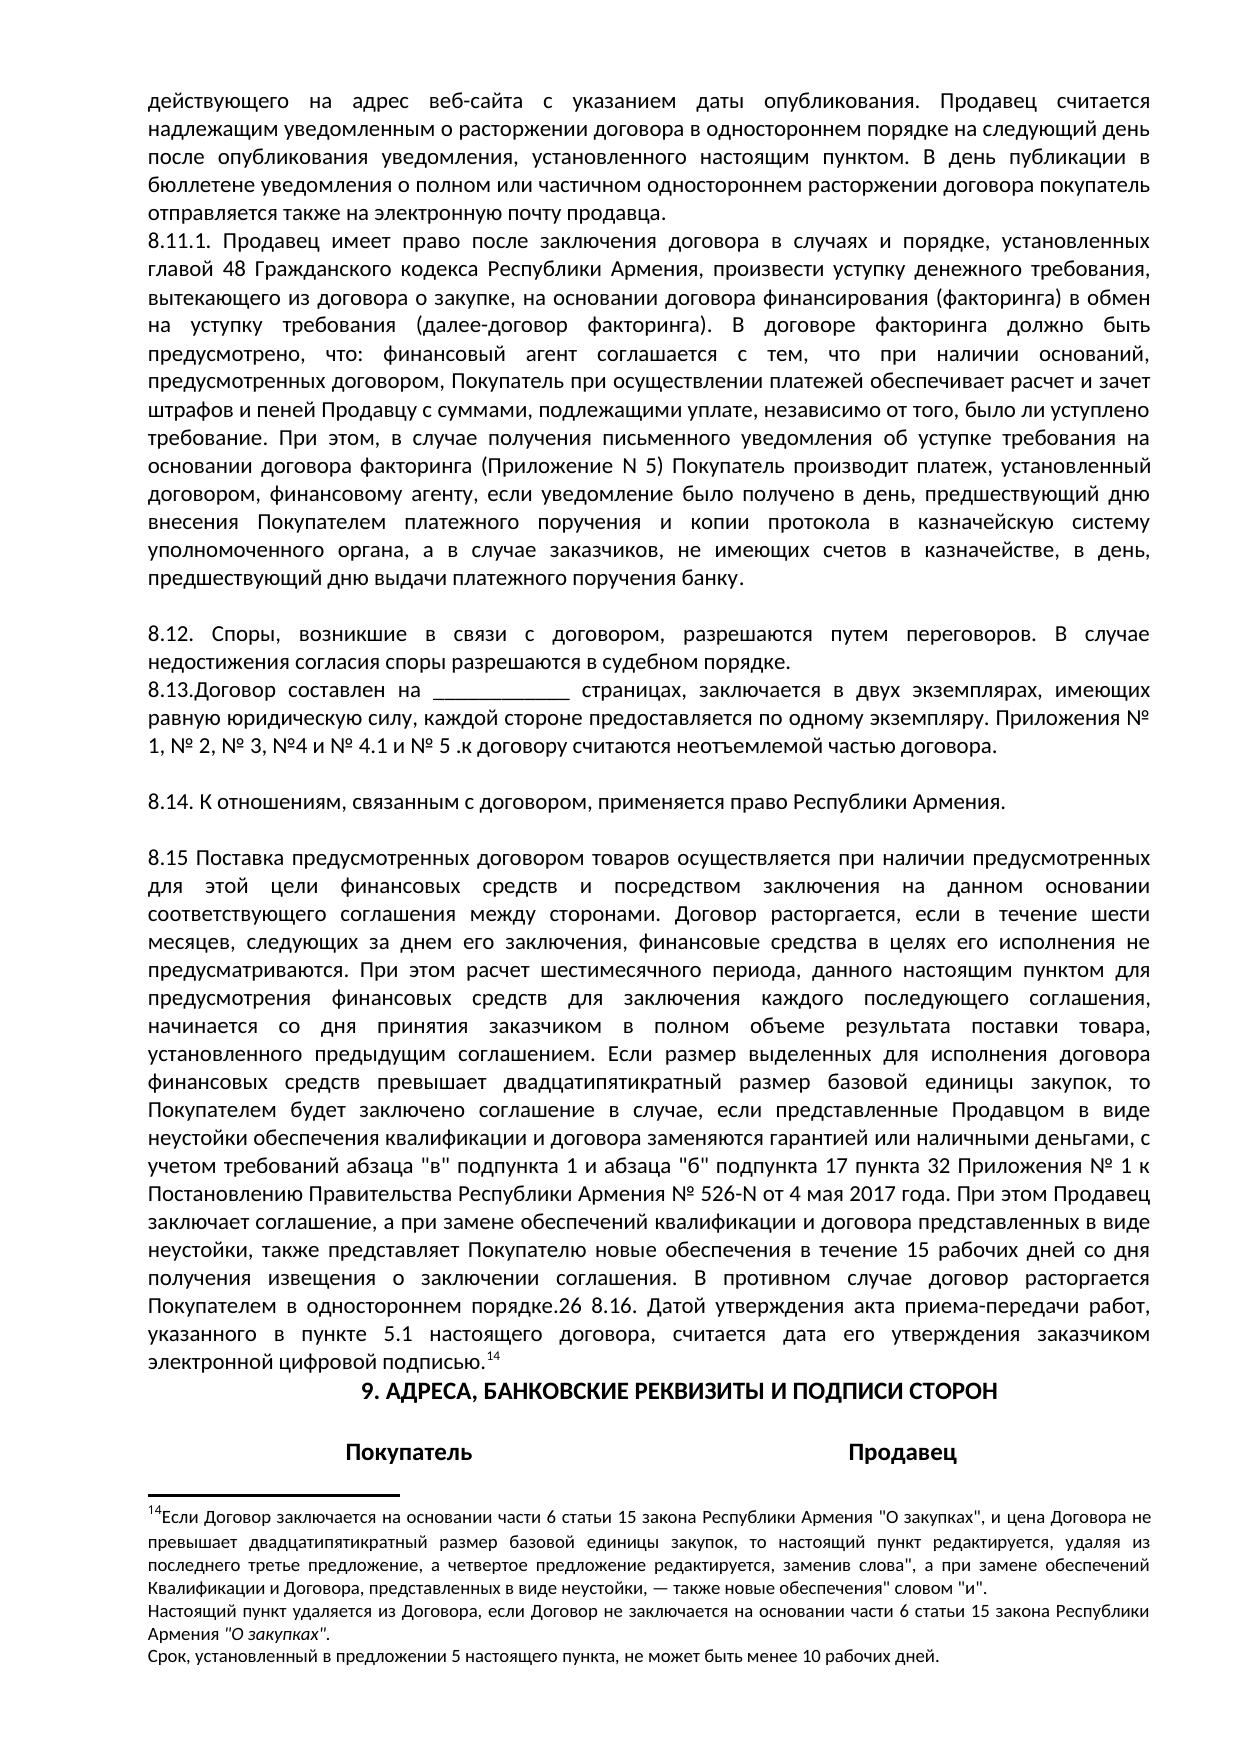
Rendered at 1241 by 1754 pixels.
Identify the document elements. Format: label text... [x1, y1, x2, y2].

text 8.11.1. Продавец имеет право после заключения договора в случаях и порядке, установленных главой 48 Гражданского кодекса Республики Армения, произвести уступку денежного требования, вытекающего из договора о закупке, на основании договора финансирования (факторинга) в обмен на уступку требования (далее-договор факторинга). В договоре факторинга должно быть предусмотрено, что: финансовый агент соглашается с тем, что при наличии оснований, предусмотренных договором, Покупатель при осуществлении платежей обеспечивает расчет и зачет штрафов и пеней Продавцу с суммами, подлежащими уплате, независимо от того, было ли уступлено требование. При этом, в случае получения письменного уведомления об уступке требования на основании договора факторинга (Приложение N 5) Покупатель производит платеж, установленный договором, финансовому агенту, если уведомление было получено в день, предшествующий дню внесения Покупателем платежного поручения и копии протокола в казначейскую систему уполномоченного органа, а в случае заказчиков, не имеющих счетов в казначействе, в день, предшествующий дню выдачи платежного поручения банку. [148, 227, 1152, 591]
text 8.15 Поставка предусмотренных договором товаров осуществляется при наличии предусмотренных для этой цели финансовых средств и посредством заключения на данном основании соответствующего соглашения между сторонами. Договор расторгается, если в течение шести месяцев, следующих за днем его заключения, финансовые средства в целях его исполнения не предусматриваются. При этом расчет шестимесячного периода, данного настоящим пунктом для предусмотрения финансовых средств для заключения каждого последующего соглашения, начинается со дня принятия заказчиком в полном объеме результата поставки товара, установленного предыдущим соглашением. Если размер выделенных для исполнения договора финансовых средств превышает двадцатипятикратный размер базовой единицы закупок, то Покупателем будет заключенo соглашение в случае, если представленные Продавцом в виде неустойки обеспечения квалификации и договора заменяются гарантией или наличными деньгами, с учетом требований абзаца "в" подпункта 1 и абзаца "б" подпункта 17 пункта 32 Приложения № 1 к Постановлению Правительства Республики Армения № 526-N от 4 мая 2017 года. При этом Продавец заключает соглашение, а при замене обеспечений квалификации и договора представленных в виде неустойки, также представляет Покупателю новые обеспечения в течение 15 рабочих дней со дня получения извещения о заключении соглашения. В противном случае договор расторгается Покупателем в одностороннем порядке.26 8.16. Датой утверждения акта приема-передачи работ, указанного в пункте 5.1 настоящего договора, считается дата его утверждения заказчиком электронной цифровой подписью. [148, 843, 1152, 1375]
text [148, 86, 1152, 227]
text 8.13.Договор составлен на ____________ страницах, заключается в двух экземплярах, имеющих равную юридическую силу, каждой стороне предоставляется по одному экземпляру. Приложения № 1, № 2, № 3, №4 и № 4.1 и № 5 .к договору считаются неотъемлемой частью договора. [148, 675, 1152, 759]
text 8.12. Споры, возникшие в связи с договором, разрешаются путем переговоров. В случае недостижения согласия споры разрешаются в судебном порядке. [148, 619, 1152, 675]
table_header Продавец [647, 1436, 1158, 1480]
table_header Покупатель [136, 1436, 647, 1480]
text 9. АДРЕСА, БАНКОВСКИЕ РЕКВИЗИТЫ И ПОДПИСИ СТОРОН [148, 1375, 1152, 1406]
text 8.14. К отношениям, связанным с договором, применяется право Республики Армения. [148, 787, 1152, 815]
